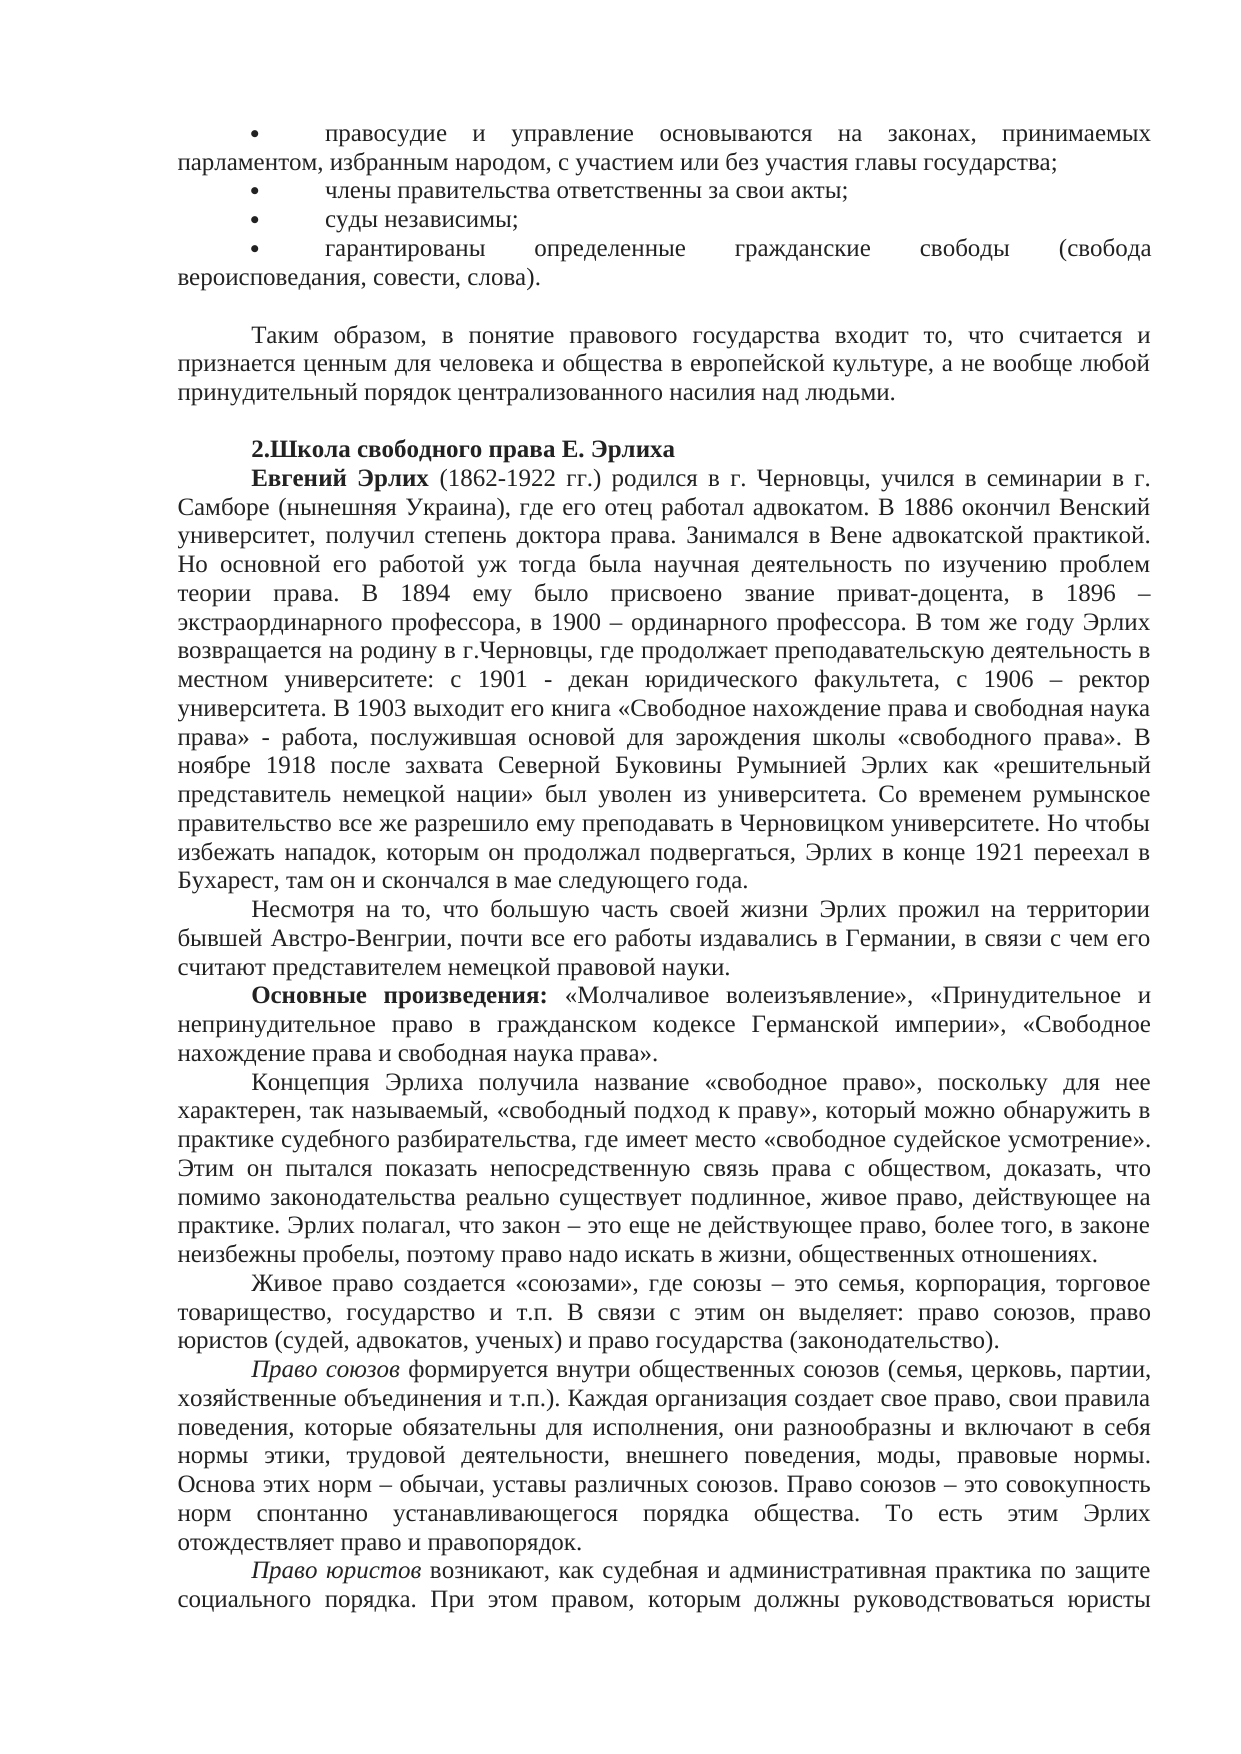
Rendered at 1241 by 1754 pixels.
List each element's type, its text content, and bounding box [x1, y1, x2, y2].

list гарантированы определенные гражданские свободы (свобода вероисповедания, совести, слова). [177, 233, 1152, 291]
list суды независимы; [177, 204, 1152, 233]
text Основные произведения: «Молчаливое волеизъявление», «Принудительное и непринудительное право в гражданском кодексе Германской империи», «Свободное нахождение права и свободная наука права». [177, 980, 1152, 1067]
list правосудие и управление основываются на законах, принимаемых парламентом, избранным народом, с участием или без участия главы государства; [177, 118, 1152, 176]
text Таким образом, в понятие правового государства входит то, что считается и признается ценным для человека и общества в европейской культуре, а не вообще любой принудительный порядок централизованного насилия над людьми. [177, 320, 1152, 406]
text Концепция Эрлиха получила название «свободное право», поскольку для нее характерен, так называемый, «свободный подход к праву», который можно обнаружить в практике судебного разбирательства, где имеет место «свободное судейское усмотрение». Этим он пытался показать непосредственную связь права с обществом, доказать, что помимо законодательства реально существует подлинное, живое право, действующее на практике. Эрлих полагал, что закон – это еще не действующее право, более того, в законе неизбежны пробелы, поэтому право надо искать в жизни, общественных отношениях. [177, 1067, 1152, 1268]
text Несмотря на то, что большую часть своей жизни Эрлих прожил на территории бывшей Австро-Венгрии, почти все его работы издавались в Германии, в связи с чем его считают представителем немецкой правовой науки. [177, 894, 1152, 980]
list члены правительства ответственны за свои акты; [177, 176, 1152, 204]
text Евгений Эрлих (1862-1922 гг.) родился в г. Черновцы, учился в семинарии в г. Самборе (нынешняя Украина), где его отец работал адвокатом. В 1886 окончил Венский университет, получил степень доктора права. Занимался в Вене адвокатской практикой. Но основной его работой уж тогда была научная деятельность по изучению проблем теории права. В 1894 ему было присвоено звание приват-доцента, в 1896 –экстраординарного профессора, в 1900 – ординарного профессора. В том же году Эрлих возвращается на родину в г.Черновцы, где продолжает преподавательскую деятельность в местном университете: с 1901 - декан юридического факультета, с 1906 – ректор университета. В 1903 выходит его книга «Свободное нахождение права и свободная наука права» - работа, послужившая основой для зарождения школы «свободного права». В ноябре 1918 после захвата Северной Буковины Румынией Эрлих как «решительный представитель немецкой нации» был уволен из университета. Со временем румынское правительство все же разрешило ему преподавать в Черновицком университете. Но чтобы избежать нападок, которым он продолжал подвергаться, Эрлих в конце 1921 переехал в Бухарест, там он и скончался в мае следующего года. [177, 463, 1152, 894]
text Живое право создается «союзами», где союзы – это семья, корпорация, торговое товарищество, государство и т.п. В связи с этим он выделяет: право союзов, право юристов (судей, адвокатов, ученых) и право государства (законодательство). [177, 1268, 1152, 1354]
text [177, 1555, 1152, 1613]
text Право союзов формируется внутри общественных союзов (семья, церковь, партии, хозяйственные объединения и т.п.). Каждая организация создает свое право, свои правила поведения, которые обязательны для исполнения, они разнообразны и включают в себя нормы этики, трудовой деятельности, внешнего поведения, моды, правовые нормы. Основа этих норм – обычаи, уставы различных союзов. Право союзов – это совокупность норм спонтанно устанавливающегося порядка общества. То есть этим Эрлих отождествляет право и правопорядок. [177, 1354, 1152, 1555]
text 2.Школа свободного права Е. Эрлиха [177, 434, 1152, 463]
